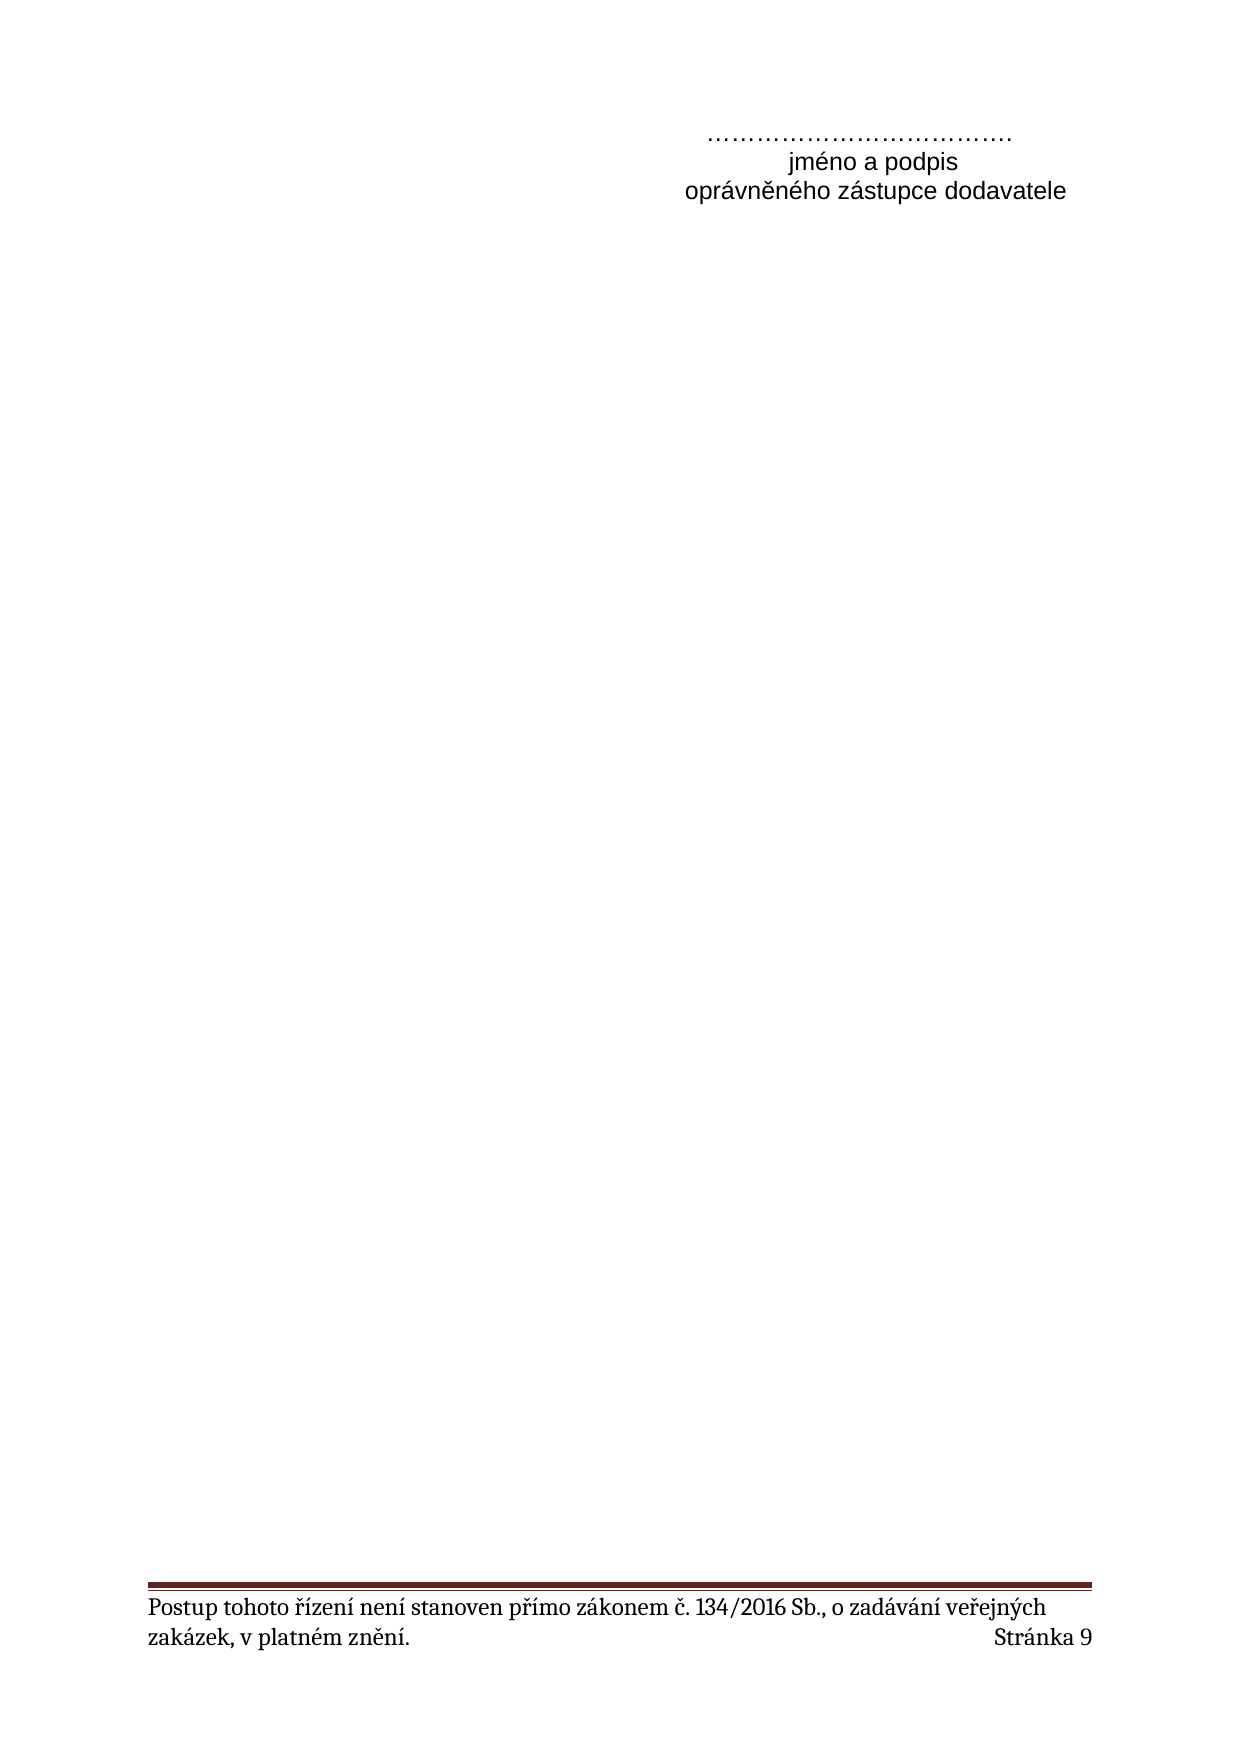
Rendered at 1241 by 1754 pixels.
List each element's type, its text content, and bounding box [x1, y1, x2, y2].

text ………………………………. [664, 118, 1092, 147]
text oprávněného zástupce dodavatele [590, 176, 1092, 204]
text jméno a podpis [590, 147, 1092, 176]
